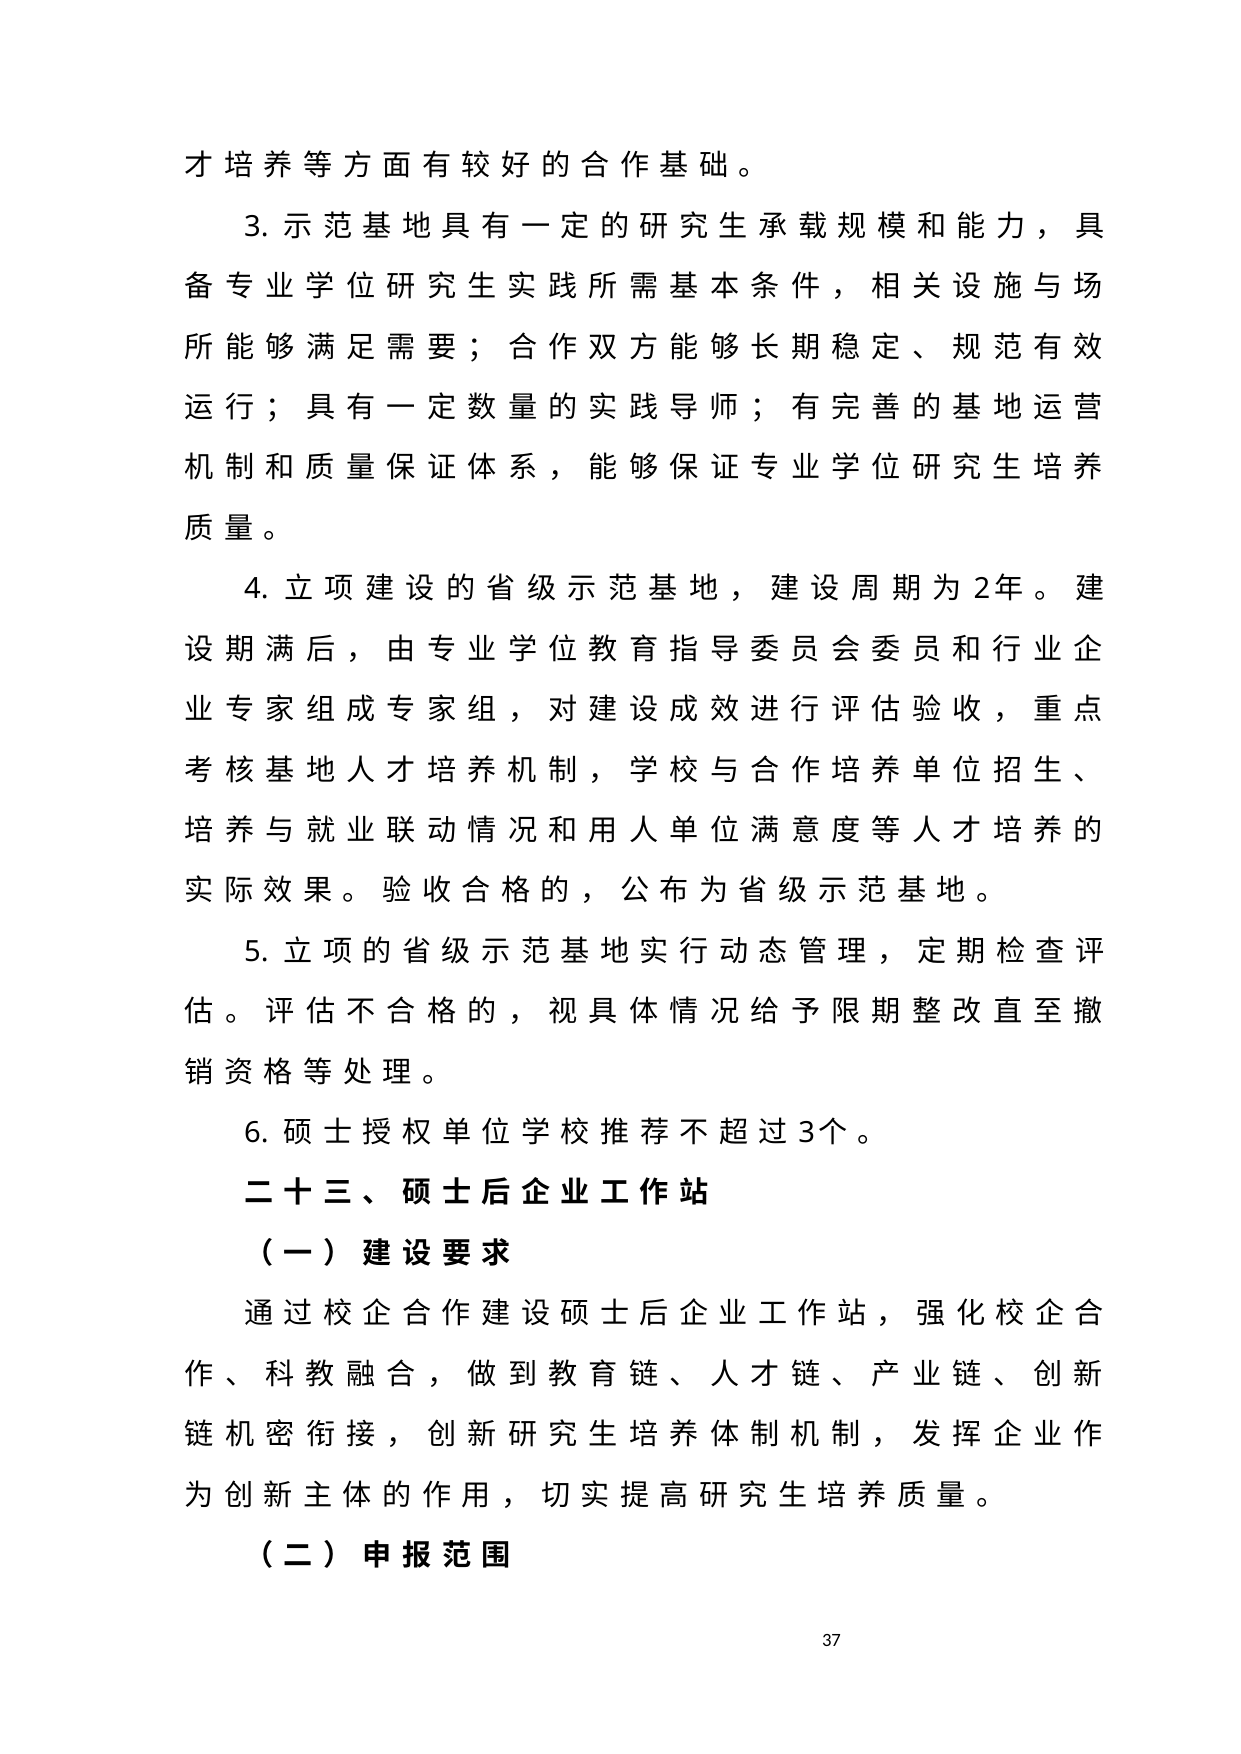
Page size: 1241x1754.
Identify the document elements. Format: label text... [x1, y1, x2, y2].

text 4.立项建设的省级示范基地，建设周期为2年。建设期满后，由专业学位教育指导委员会委员和行业企业专家组成专家组，对建设成效进行评估验收，重点考核基地人才培养机制，学校与合作培养单位招生、培养与就业联动情况和用人单位满意度等人才培养的实际效果。验收合格的，公布为省级示范基地。 [184, 556, 1115, 918]
text 6.硕士授权单位学校推荐不超过3个。 [184, 1099, 1115, 1160]
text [184, 133, 1115, 193]
text 3.示范基地具有一定的研究生承载规模和能力，具备专业学位研究生实践所需基本条件，相关设施与场所能够满足需要；合作双方能够长期稳定、规范有效运行；具有一定数量的实践导师；有完善的基地运营机制和质量保证体系，能够保证专业学位研究生培养质量。 [184, 193, 1115, 556]
text 通过校企合作建设硕士后企业工作站，强化校企合作、科教融合，做到教育链、人才链、产业链、创新链机密衔接，创新研究生培养体制机制，发挥企业作为创新主体的作用，切实提高研究生培养质量。 [184, 1281, 1115, 1522]
text 二十三、硕士后企业工作站 [184, 1160, 1115, 1220]
list 申报范围 [231, 1522, 1115, 1583]
text 5.立项的省级示范基地实行动态管理，定期检查评估。评估不合格的，视具体情况给予限期整改直至撤销资格等处理。 [184, 918, 1115, 1099]
list 建设要求 [231, 1220, 1115, 1281]
